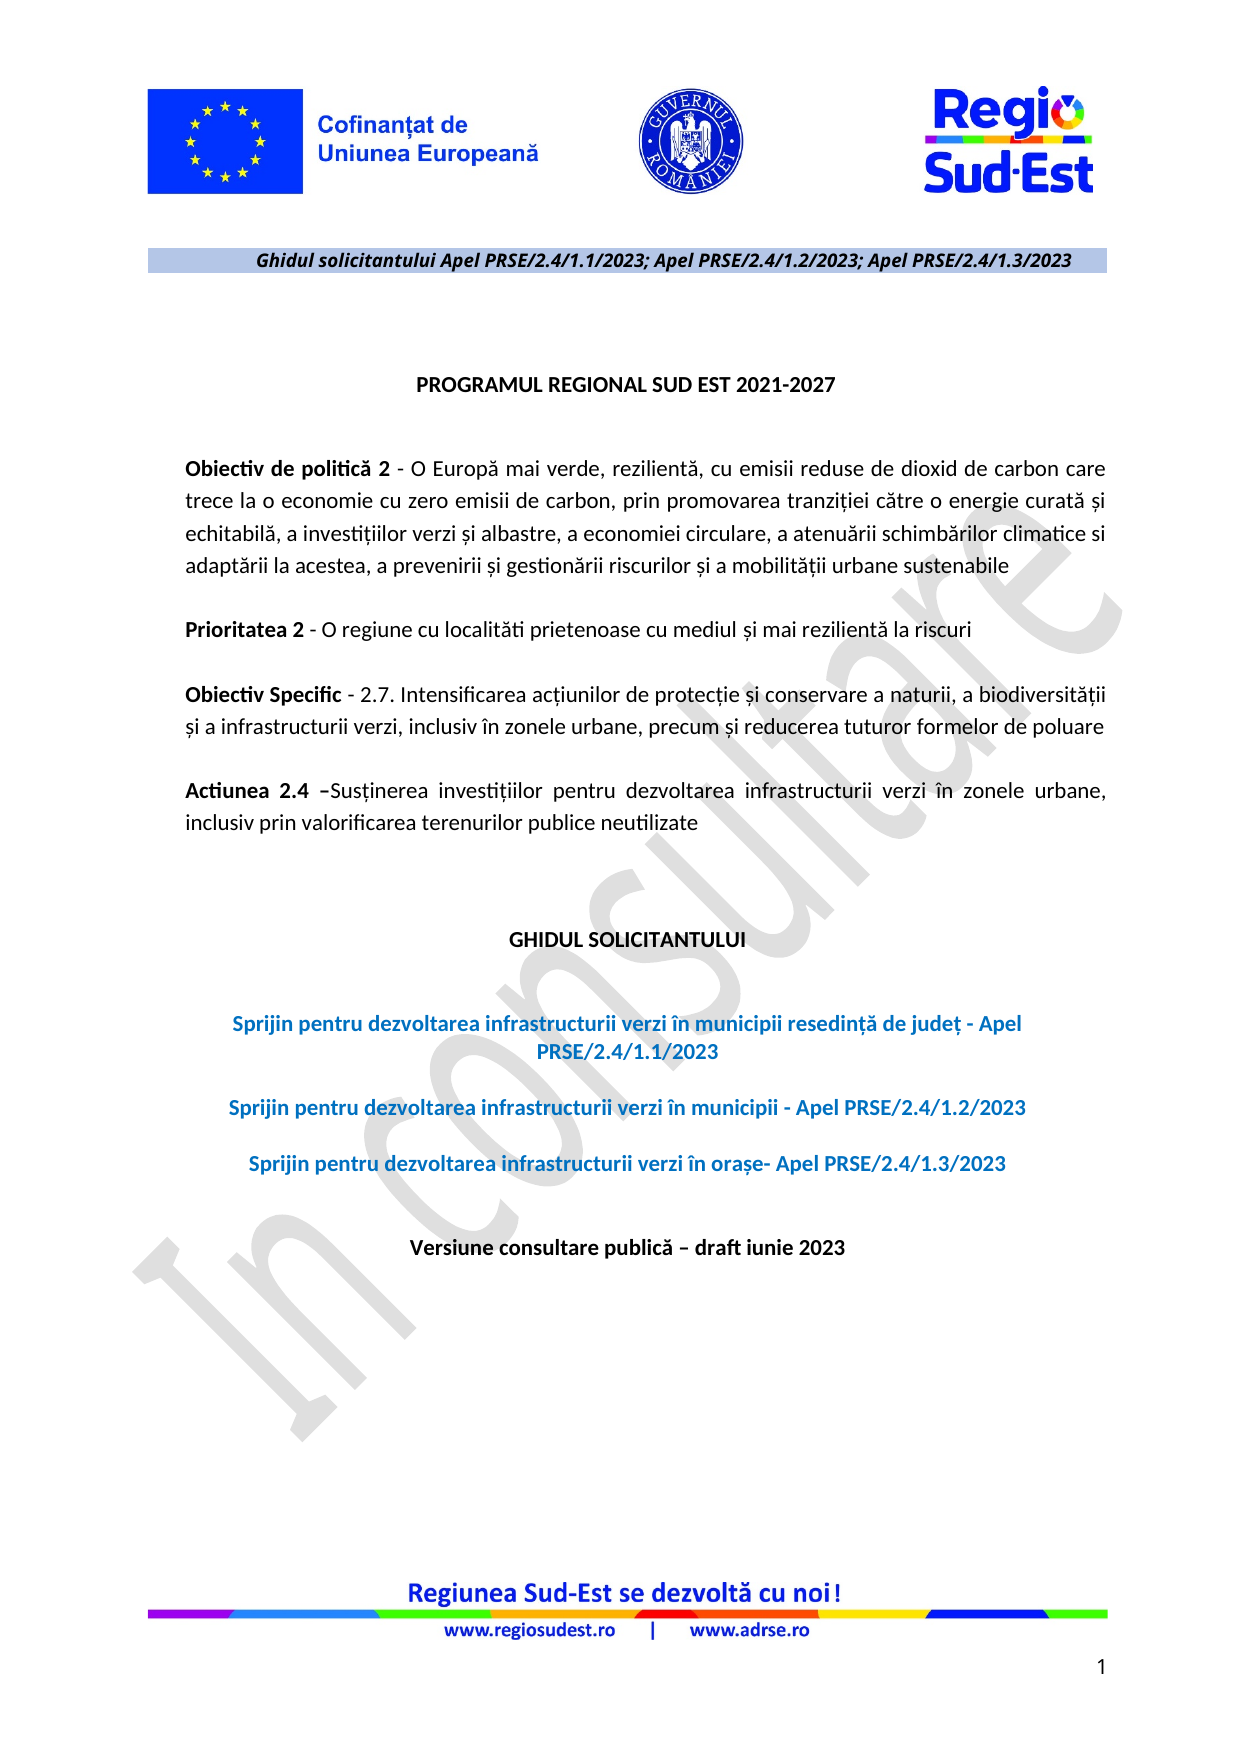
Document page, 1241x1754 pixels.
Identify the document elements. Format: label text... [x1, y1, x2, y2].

text Sprijin pentru dezvoltarea infrastructurii verzi în municipii - Apel PRSE/2.4/1.2/2023 [148, 1093, 1107, 1121]
text Prioritatea 2 - O regiune cu localităti prietenoase cu mediul și mai rezilientă la riscuri [185, 615, 1107, 643]
text Obiectiv de politică 2 - O Europă mai verde, rezilientă, cu emisii reduse de dioxid de carbon care trece la o economie cu zero emisii de carbon, prin promovarea tranziției către o energie curată și echitabilă, a investițiilor verzi și albastre, a economiei circulare, a atenuării schimbărilor climatice si adaptării la acestea, a prevenirii și gestionării riscurilor și a mobilității urbane sustenabile [185, 454, 1107, 579]
picture [147, 1582, 1108, 1640]
text Sprijin pentru dezvoltarea infrastructurii verzi în orașe- Apel PRSE/2.4/1.3/2023 [148, 1149, 1107, 1177]
text Sprijin pentru dezvoltarea infrastructurii verzi în municipii resedință de județ - Apel PRSE/2.4/1.1/2023 [148, 1009, 1107, 1065]
picture [147, 86, 1093, 195]
text Versiune consultare publică – draft iunie 2023 [148, 1233, 1107, 1261]
text Actiunea 2.4 –Susținerea investiţiilor pentru dezvoltarea infrastructurii verzi în zonele urbane, inclusiv prin valorificarea terenurilor publice neutilizate [185, 776, 1107, 836]
text PROGRAMUL REGIONAL SUD EST 2021-2027 [145, 370, 1107, 398]
text GHIDUL SOLICITANTULUI [148, 925, 1107, 953]
text Obiectiv Specific - 2.7. Intensificarea acțiunilor de protecție și conservare a naturii, a biodiversității și a infrastructurii verzi, inclusiv în zonele urbane, precum și reducerea tuturor formelor de poluare [185, 680, 1107, 740]
